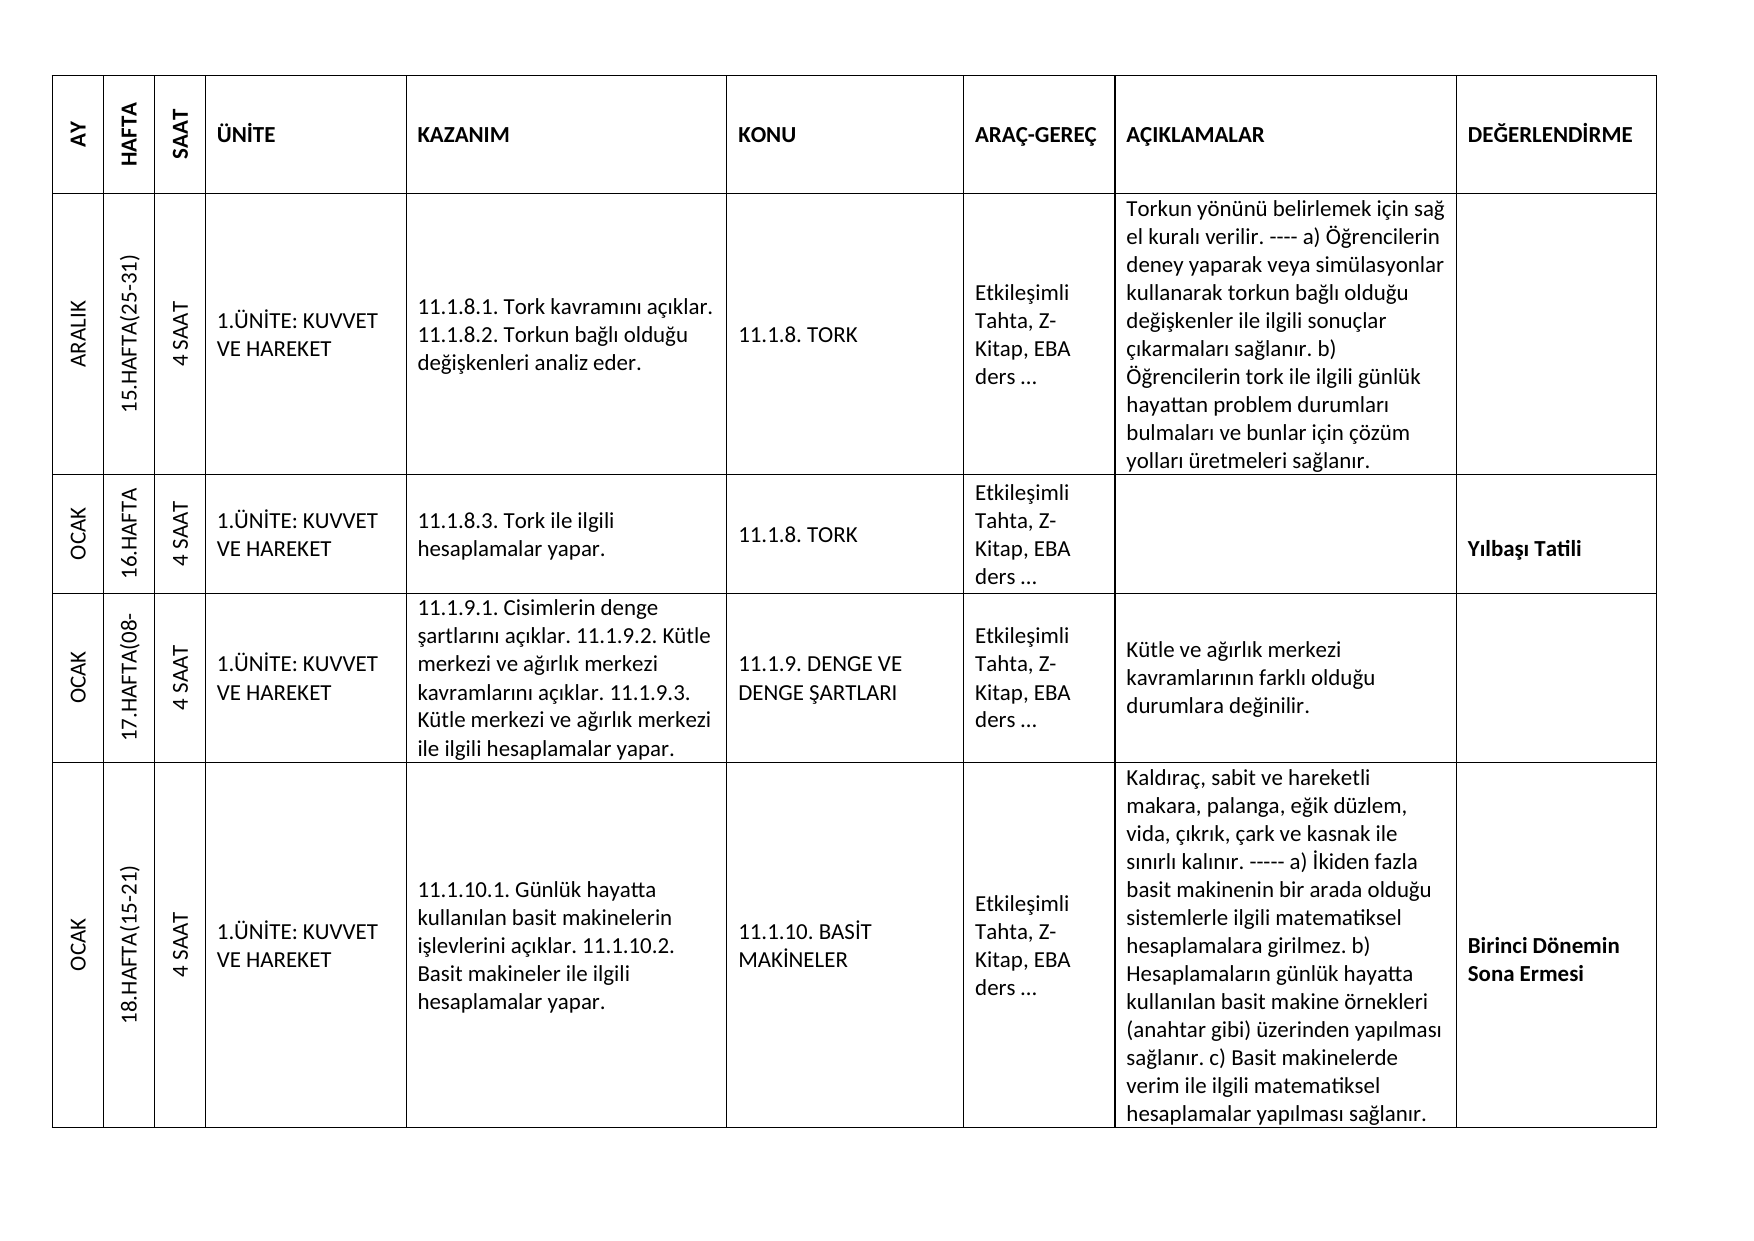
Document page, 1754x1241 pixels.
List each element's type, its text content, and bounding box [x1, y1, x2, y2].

table_cell 1.ÜNİTE: KUVVET VE HAREKET [206, 475, 406, 592]
table_cell 16.HAFTA(01-07) [104, 475, 154, 592]
table_cell Etkileşimli Tahta, Z-Kitap, EBA ders … [964, 475, 1114, 592]
table_cell Etkileşimli Tahta, Z-Kitap, EBA ders … [964, 194, 1114, 474]
table_cell OCAK [53, 475, 103, 592]
table_cell ARALIK [53, 194, 103, 474]
table_header ARAÇ-GEREÇ [964, 76, 1114, 193]
table_cell Kütle ve ağırlık merkezi kavramlarının farklı olduğu durumlara değinilir. [1116, 594, 1456, 762]
table_cell 4 SAAT [155, 475, 205, 592]
table_cell 11.1.8. TORK [727, 475, 963, 592]
table_cell 11.1.8.3. Tork ile ilgili hesaplamalar yapar. [407, 475, 726, 592]
table_header ÜNİTE [206, 76, 406, 193]
table_cell [1457, 594, 1656, 762]
table_cell 18.HAFTA(15-21) [104, 763, 154, 1127]
table_cell [1457, 194, 1656, 474]
table_header KONU [727, 76, 963, 193]
table_cell 1.ÜNİTE: KUVVET VE HAREKET [206, 194, 406, 474]
table_header AÇIKLAMALAR [1116, 76, 1456, 193]
table_cell 11.1.8.1. Tork kavramını açıklar. 11.1.8.2. Torkun bağlı olduğu değişkenleri analiz eder. [407, 194, 726, 474]
table_cell Birinci Dönemin Sona Ermesi [1457, 763, 1656, 1127]
table_cell 11.1.8. TORK [727, 194, 963, 474]
table_cell [1116, 475, 1456, 592]
table_cell 1.ÜNİTE: KUVVET VE HAREKET [206, 594, 406, 762]
table_cell 11.1.10. BASİT MAKİNELER [727, 763, 963, 1127]
table_cell Etkileşimli Tahta, Z-Kitap, EBA ders … [964, 594, 1114, 762]
table_cell 4 SAAT [155, 594, 205, 762]
table_cell Etkileşimli Tahta, Z-Kitap, EBA ders … [964, 763, 1114, 1127]
table_header SAAT [155, 76, 205, 193]
table_cell 1.ÜNİTE: KUVVET VE HAREKET [206, 763, 406, 1127]
table_header HAFTA [104, 76, 154, 193]
table_header DEĞERLENDİRME [1457, 76, 1656, 193]
table_cell 17.HAFTA(08-14) [104, 594, 154, 762]
table_cell 11.1.9. DENGE VE DENGE ŞARTLARI [727, 594, 963, 762]
table_cell 11.1.10.1. Günlük hayatta kullanılan basit makinelerin işlevlerini açıklar. 11.1.10.2. Basit makineler ile ilgili hesaplamalar yapar. [407, 763, 726, 1127]
table_cell OCAK [53, 594, 103, 762]
table_cell OCAK [53, 763, 103, 1127]
table_cell Torkun yönünü belirlemek için sağ el kuralı verilir. ---- a) Öğrencilerin deney yaparak veya simülasyonlar kullanarak torkun bağlı olduğu değişkenler ile ilgili sonuçlar çıkarmaları sağlanır. b) Öğrencilerin tork ile ilgili günlük hayattan problem durumları bulmaları ve bunlar için çözüm yolları üretmeleri sağlanır. [1116, 194, 1456, 474]
table_cell Kaldıraç, sabit ve hareketli makara, palanga, eğik düzlem, vida, çıkrık, çark ve kasnak ile sınırlı kalınır. ----- a) İkiden fazla basit makinenin bir arada olduğu sistemlerle ilgili matematiksel hesaplamalara girilmez. b) Hesaplamaların günlük hayatta kullanılan basit makine örnekleri (anahtar gibi) üzerinden yapılması sağlanır. c) Basit makinelerde verim ile ilgili matematiksel hesaplamalar yapılması sağlanır. [1116, 763, 1456, 1127]
table_cell 4 SAAT [155, 763, 205, 1127]
table_header AY [53, 76, 103, 193]
table_cell 11.1.9.1. Cisimlerin denge şartlarını açıklar. 11.1.9.2. Kütle merkezi ve ağırlık merkezi kavramlarını açıklar. 11.1.9.3. Kütle merkezi ve ağırlık merkezi ile ilgili hesaplamalar yapar. [407, 594, 726, 762]
table_cell 4 SAAT [155, 194, 205, 474]
table_header KAZANIM [407, 76, 726, 193]
table_cell Yılbaşı Tatili [1457, 475, 1656, 592]
table_cell 15.HAFTA(25-31) [104, 194, 154, 474]
